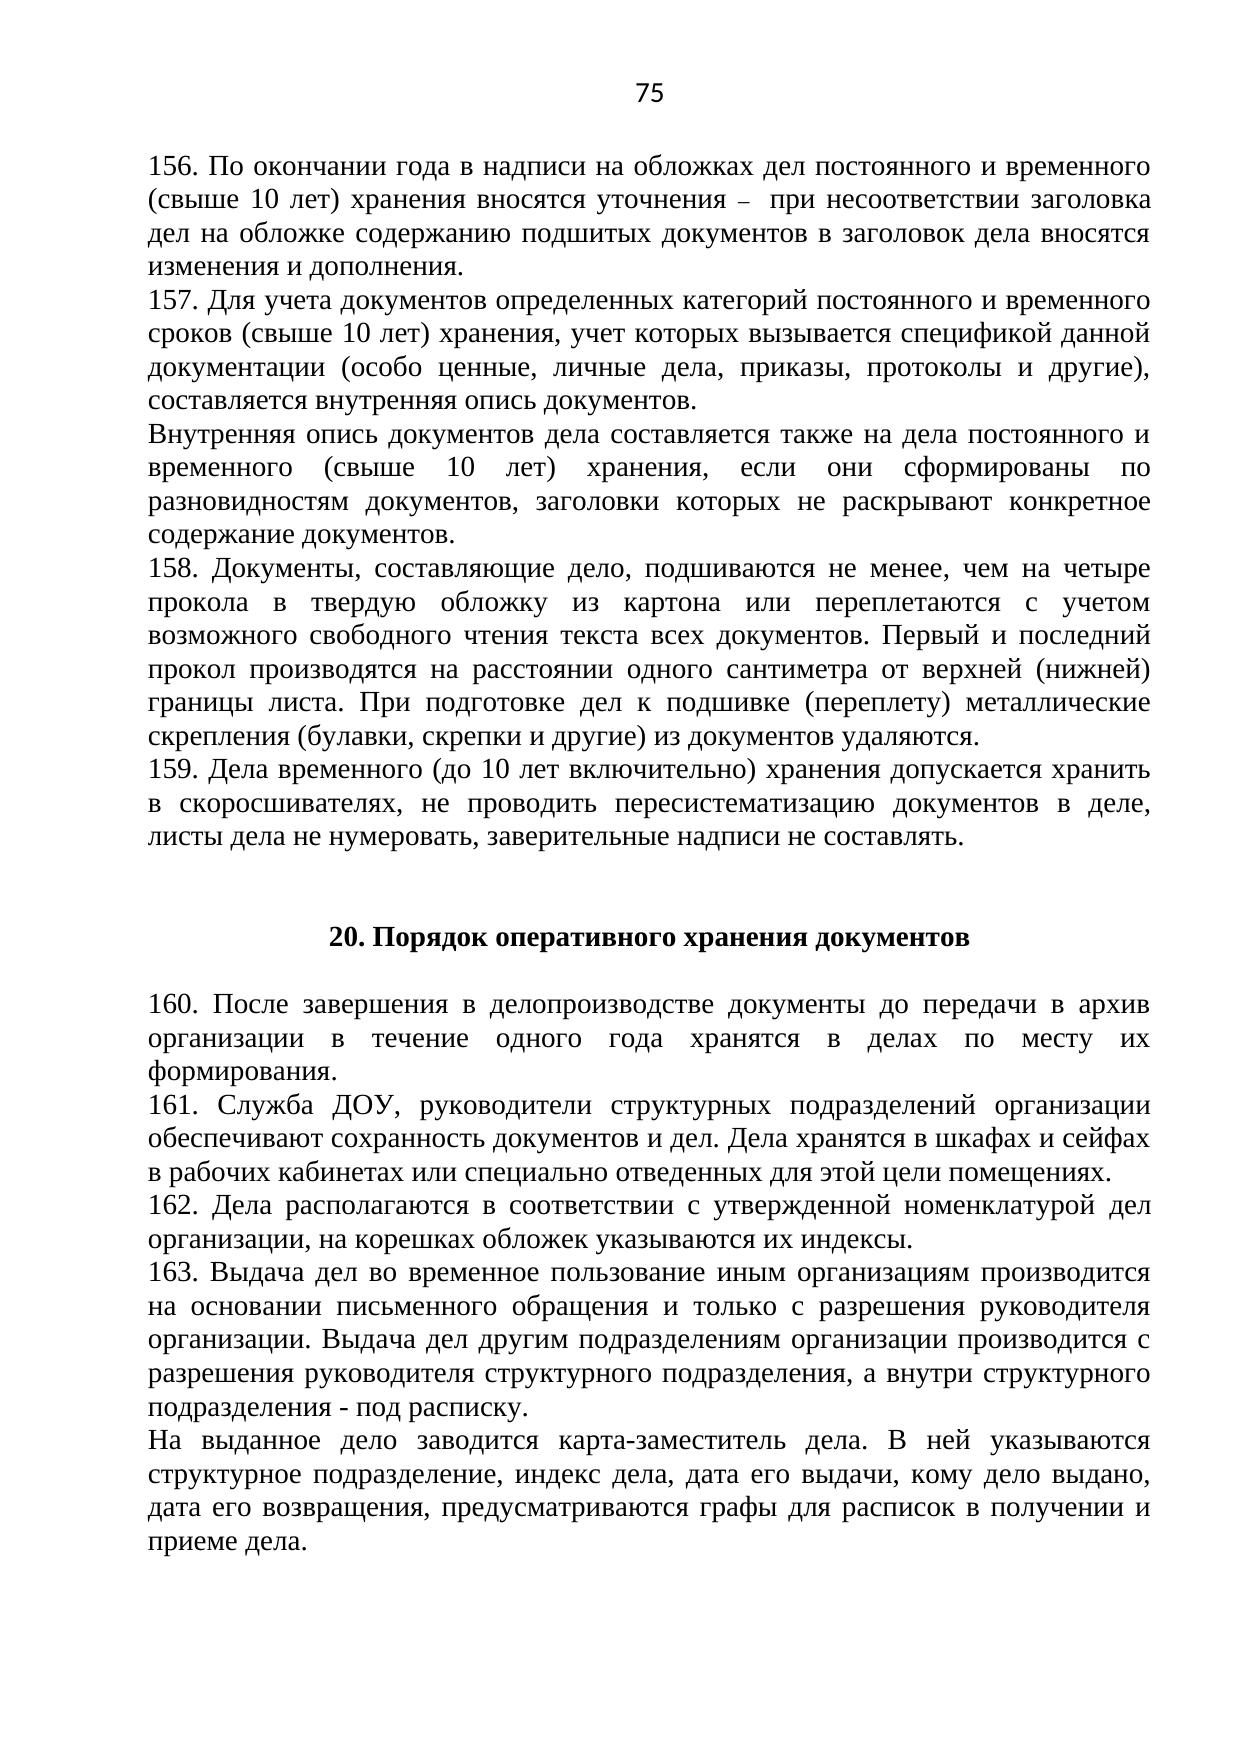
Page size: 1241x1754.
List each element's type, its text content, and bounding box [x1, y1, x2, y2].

text 158. Документы, составляющие дело, подшиваются не менее, чем на четыре прокола в твердую обложку из картона или переплетаются с учетом возможного свободного чтения текста всех документов. Первый и последний прокол производятся на расстоянии одного сантиметра от верхней (нижней) границы листа. При подготовке дел к подшивке (переплету) металлические скрепления (булавки, скрепки и другие) из документов удаляются. [148, 550, 1152, 751]
text 159. Дела временного (до 10 лет включительно) хранения допускается хранить в скоросшивателях, не проводить пересистематизацию документов в деле, листы дела не нумеровать, заверительные надписи не составлять. [148, 751, 1152, 852]
text Внутренняя опись документов дела составляется также на дела постоянного и временного (свыше 10 лет) хранения, если они сформированы по разновидностям документов, заголовки которых не раскрывают конкретное содержание документов. [148, 416, 1152, 550]
text 162. Дела располагаются в соответствии с утвержденной номенклатурой дел организации, на корешках обложек указываются их индексы. [148, 1187, 1152, 1254]
text На выданное дело заводится карта-заместитель дела. В ней указываются структурное подразделение, индекс дела, дата его выдачи, кому дело выдано, дата его возвращения, предусматриваются графы для расписок в получении и приеме дела. [148, 1422, 1152, 1556]
text 163. Выдача дел во временное пользование иным организациям производится на основании письменного обращения и только с разрешения руководителя организации. Выдача дел другим подразделениям организации производится с разрешения руководителя структурного подразделения, а внутри структурного подразделения - под расписку. [148, 1254, 1152, 1422]
text 20. Порядок оперативного хранения документов [148, 919, 1152, 953]
text 161. Служба ДОУ, руководители структурных подразделений организации обеспечивают сохранность документов и дел. Дела хранятся в шкафах и сейфах в рабочих кабинетах или специально отведенных для этой цели помещениях. [148, 1087, 1152, 1187]
text 157. Для учета документов определенных категорий постоянного и временного сроков (свыше 10 лет) хранения, учет которых вызывается спецификой данной документации (особо ценные, личные дела, приказы, протоколы и другие), составляется внутренняя опись документов. [148, 282, 1152, 416]
text 156. По окончании года в надписи на обложках дел постоянного и временного (свыше 10 лет) хранения вносятся уточнения – при несоответствии заголовка дел на обложке содержанию подшитых документов в заголовок дела вносятся изменения и дополнения. [148, 148, 1152, 282]
text 160. После завершения в делопроизводстве документы до передачи в архив организации в течение одного года хранятся в делах по месту их формирования. [148, 986, 1152, 1087]
